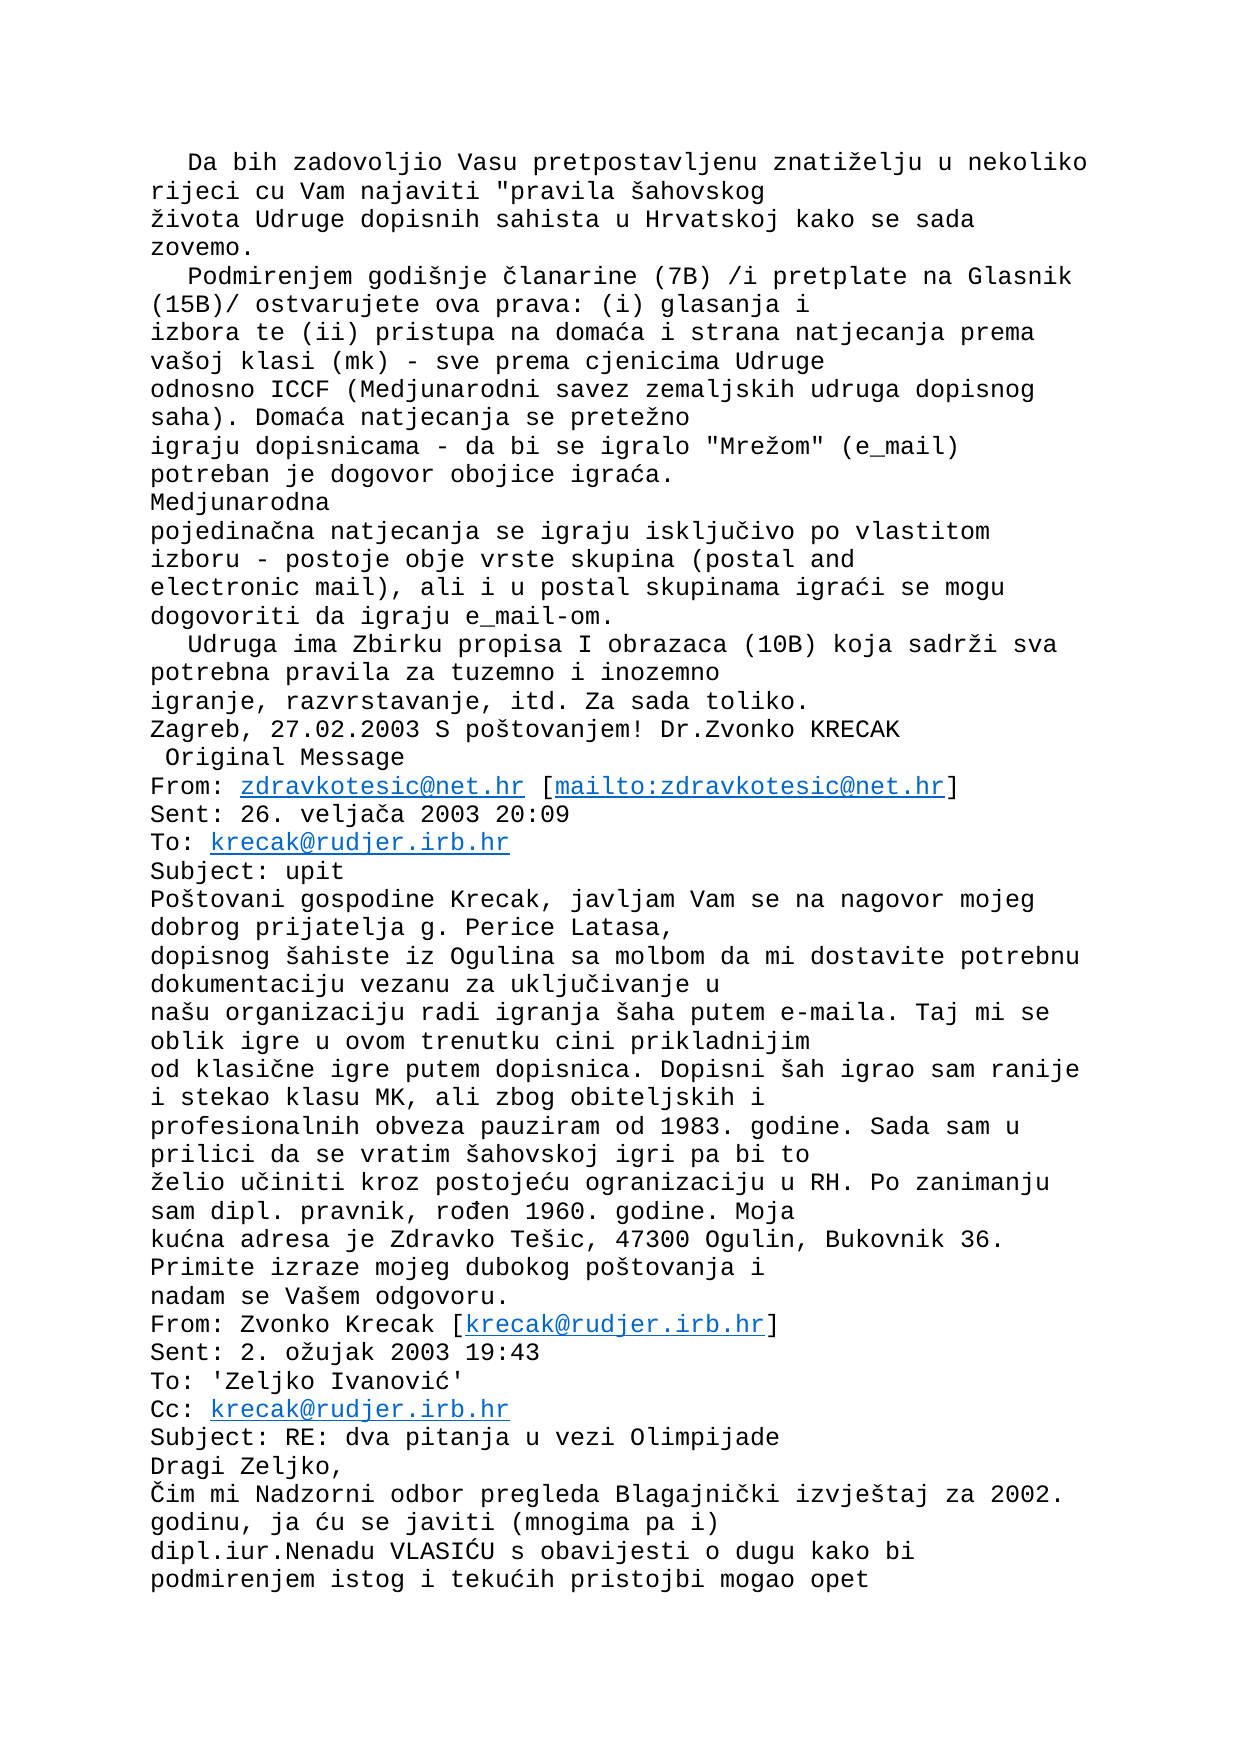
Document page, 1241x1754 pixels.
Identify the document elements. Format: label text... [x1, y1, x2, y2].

text Udruga ima Zbirku propisa I obrazaca (10B) koja sadrži sva potrebna pravila za tuzemno i inozemno igranje, razvrstavanje, itd. Za sada toliko. [150, 632, 1090, 717]
text From: Zvonko Krecak [krecak@rudjer.irb.hr] [150, 1312, 1090, 1340]
text Sent: 26. veljača 2003 20:09 To: krecak@rudjer.irb.hr Subject: upit [150, 802, 1090, 887]
text pojedinačna natjecanja se igraju isključivo po vlastitom izboru - postoje obje vrste skupina (postal and electronic mail), ali i u postal skupinama igraći se mogu dogovoriti da igraju e_mail-om. [150, 518, 1090, 632]
text Podmirenjem godišnje članarine (7B) /i pretplate na Glasnik (15B)/ ostvarujete ova prava: (i) glasanja i izbora te (ii) pristupa na domaća i strana natjecanja prema vašoj klasi (mk) - sve prema cjenicima Udruge odnosno ICCF (Medjunarodni savez zemaljskih udruga dopisnog saha). Domaća natjecanja se pretežno igraju dopisnicama - da bi se igralo "Mrežom" (e_mail) potreban je dogovor obojice igraća. Medjunarodna [150, 263, 1090, 518]
text Sent: 2. ožujak 2003 19:43 To: 'Zeljko Ivanović' [150, 1340, 1090, 1397]
text Zagreb, 27.02.2003 S poštovanjem! Dr.Zvonko KRECAK Original Message [150, 717, 1090, 773]
text Poštovani gospodine Krecak, javljam Vam se na nagovor mojeg dobrog prijatelja g. Perice Latasa, dopisnog šahiste iz Ogulina sa molbom da mi dostavite potrebnu dokumentaciju vezanu za uključivanje u našu organizaciju radi igranja šaha putem e-maila. Taj mi se oblik igre u ovom trenutku cini prikladnijim od klasične igre putem dopisnica. Dopisni šah igrao sam ranije i stekao klasu MK, ali zbog obiteljskih i profesionalnih obveza pauziram od 1983. godine. Sada sam u prilici da se vratim šahovskoj igri pa bi to želio učiniti kroz postojeću ogranizaciju u RH. Po zanimanju sam dipl. pravnik, rođen 1960. godine. Moja kućna adresa je Zdravko Tešic, 47300 Ogulin, Bukovnik 36. Primite izraze mojeg dubokog poštovanja i nadam se Vašem odgovoru. [150, 887, 1090, 1312]
text Da bih zadovoljio Vasu pretpostavljenu znatiželju u nekoliko rijeci cu Vam najaviti "pravila šahovskog života Udruge dopisnih sahista u Hrvatskoj kako se sada zovemo. [150, 150, 1090, 263]
text Dragi Zeljko, [150, 1453, 1090, 1482]
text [150, 1482, 1090, 1595]
text From: zdravkotesic@net.hr [mailto:zdravkotesic@net.hr] [150, 773, 1090, 802]
text Cc: krecak@rudjer.irb.hr [150, 1397, 1090, 1425]
text Subject: RE: dva pitanja u vezi Olimpijade [150, 1425, 1090, 1453]
